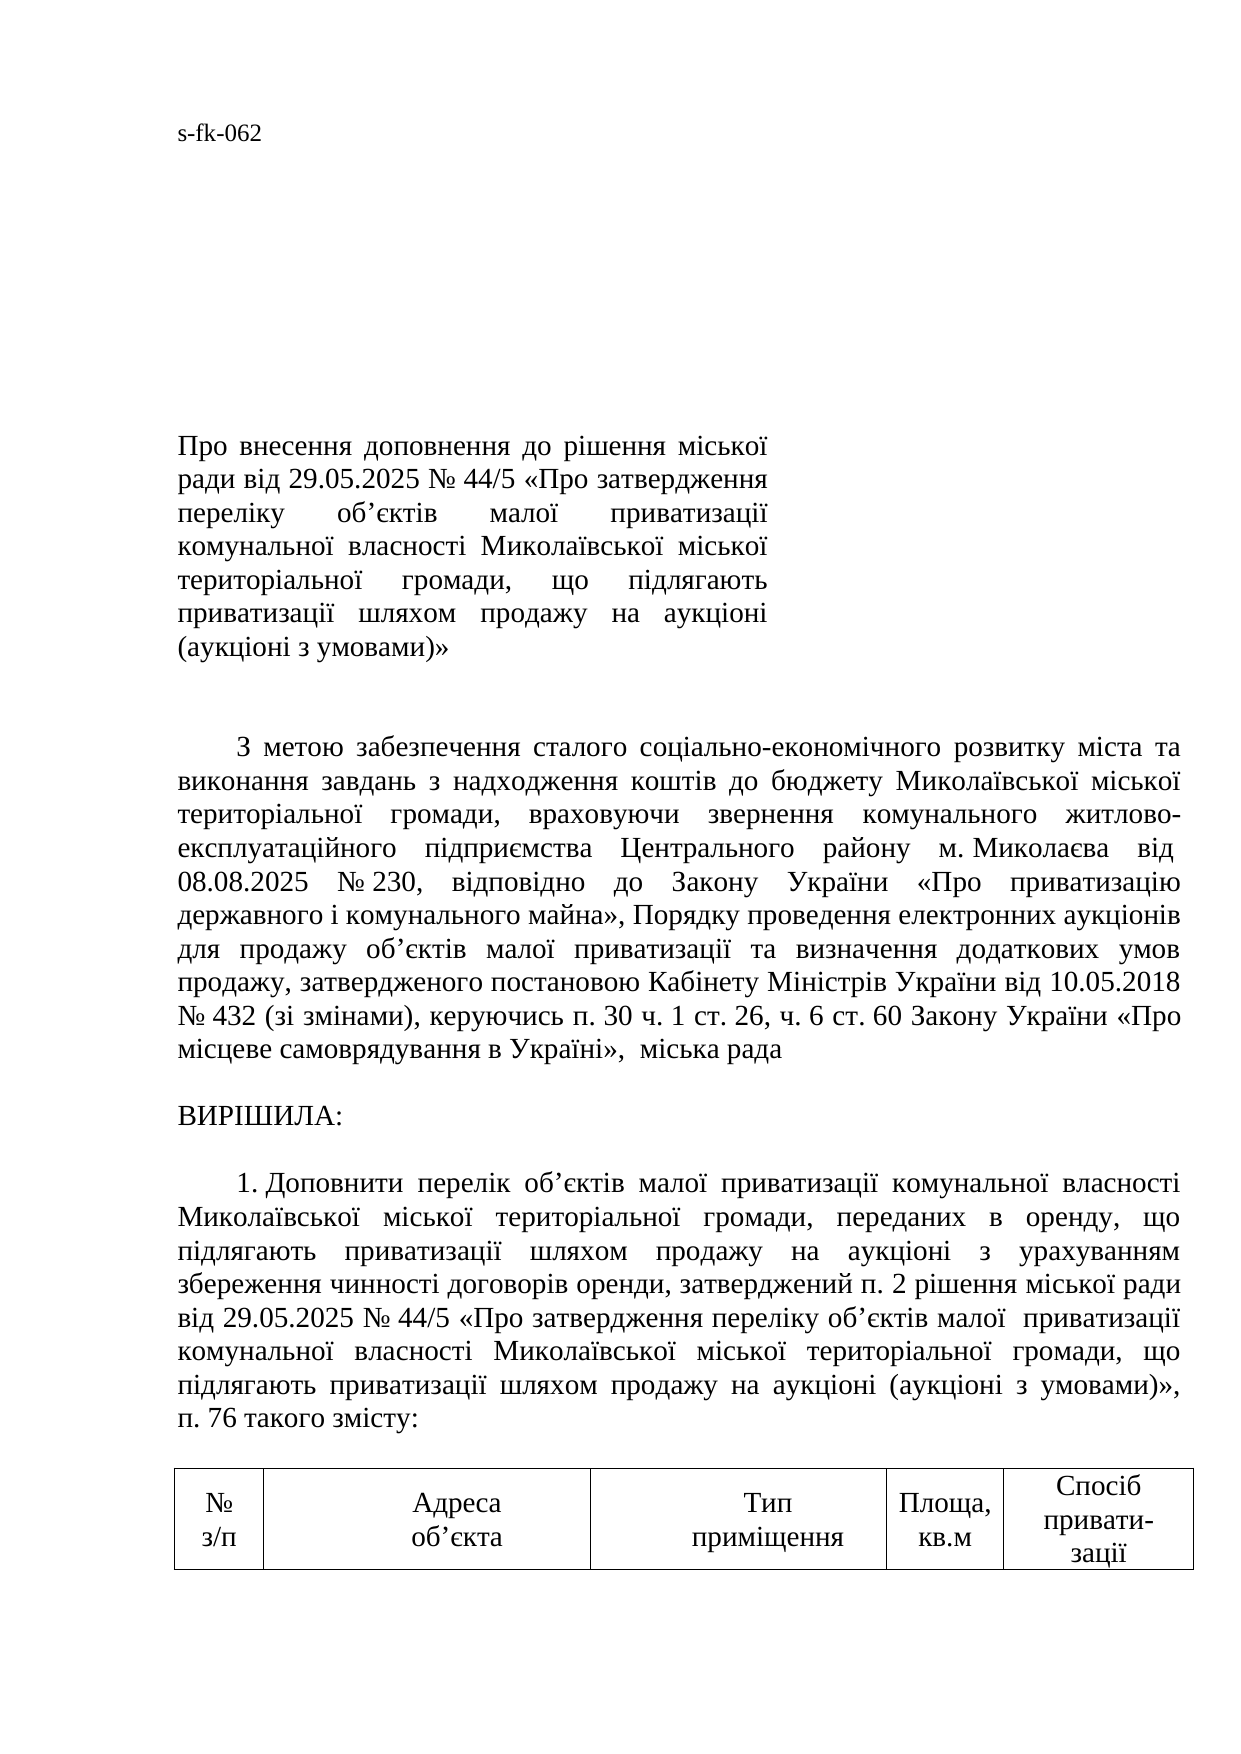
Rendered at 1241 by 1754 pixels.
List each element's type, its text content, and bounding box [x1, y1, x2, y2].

table_header Тип приміщення [591, 1469, 886, 1569]
table_header Спосіб привати-зації [1004, 1469, 1193, 1569]
text Про внесення доповнення до рішення міської ради від 29.05.2025 № 44/5 «Про затвердження переліку об’єктів малої приватизації комунальної власності Миколаївської міської територіальної громади, що підлягають приватизації шляхом продажу на аукціоні (аукціоні з умовами)» [177, 428, 768, 662]
text З метою забезпечення сталого соціально-економічного розвитку міста та виконання завдань з надходження коштів до бюджету Миколаївської міської територіальної громади, враховуючи звернення комунального житлово-експлуатаційного підприємства Центрального району м. Миколаєва від 08.08.2025 № 230, відповідно до Закону України «Про приватизацію державного і комунального майна», Порядку проведення електронних аукціонів для продажу об’єктів малої приватизації та визначення додаткових умов продажу, затвердженого постановою Кабінету Міністрів України від 10.05.2018 № 432 (зі змінами), керуючись п. 30 ч. 1 ст. 26, ч. 6 ст. 60 Закону України «Про місцеве самоврядування в Україні», міська рада [177, 729, 1181, 1065]
text 1. Доповнити перелік об’єктів малої приватизації комунальної власності Миколаївської міської територіальної громади, переданих в оренду, що підлягають приватизації шляхом продажу на аукціоні з урахуванням збереження чинності договорів оренди, затверджений п. 2 рішення міської ради від 29.05.2025 № 44/5 «Про затвердження переліку об’єктів малої приватизації комунальної власності Миколаївської міської територіальної громади, що підлягають приватизації шляхом продажу на аукціоні (аукціоні з умовами)», п. 76 такого змісту: [177, 1166, 1181, 1434]
text ВИРІШИЛА: [177, 1098, 1221, 1132]
table_header Адреса об’єкта [264, 1469, 590, 1569]
table_header Площа, кв.м [887, 1469, 1003, 1569]
table_header № з/п [175, 1469, 263, 1569]
text s-fk-062 [177, 118, 1181, 147]
